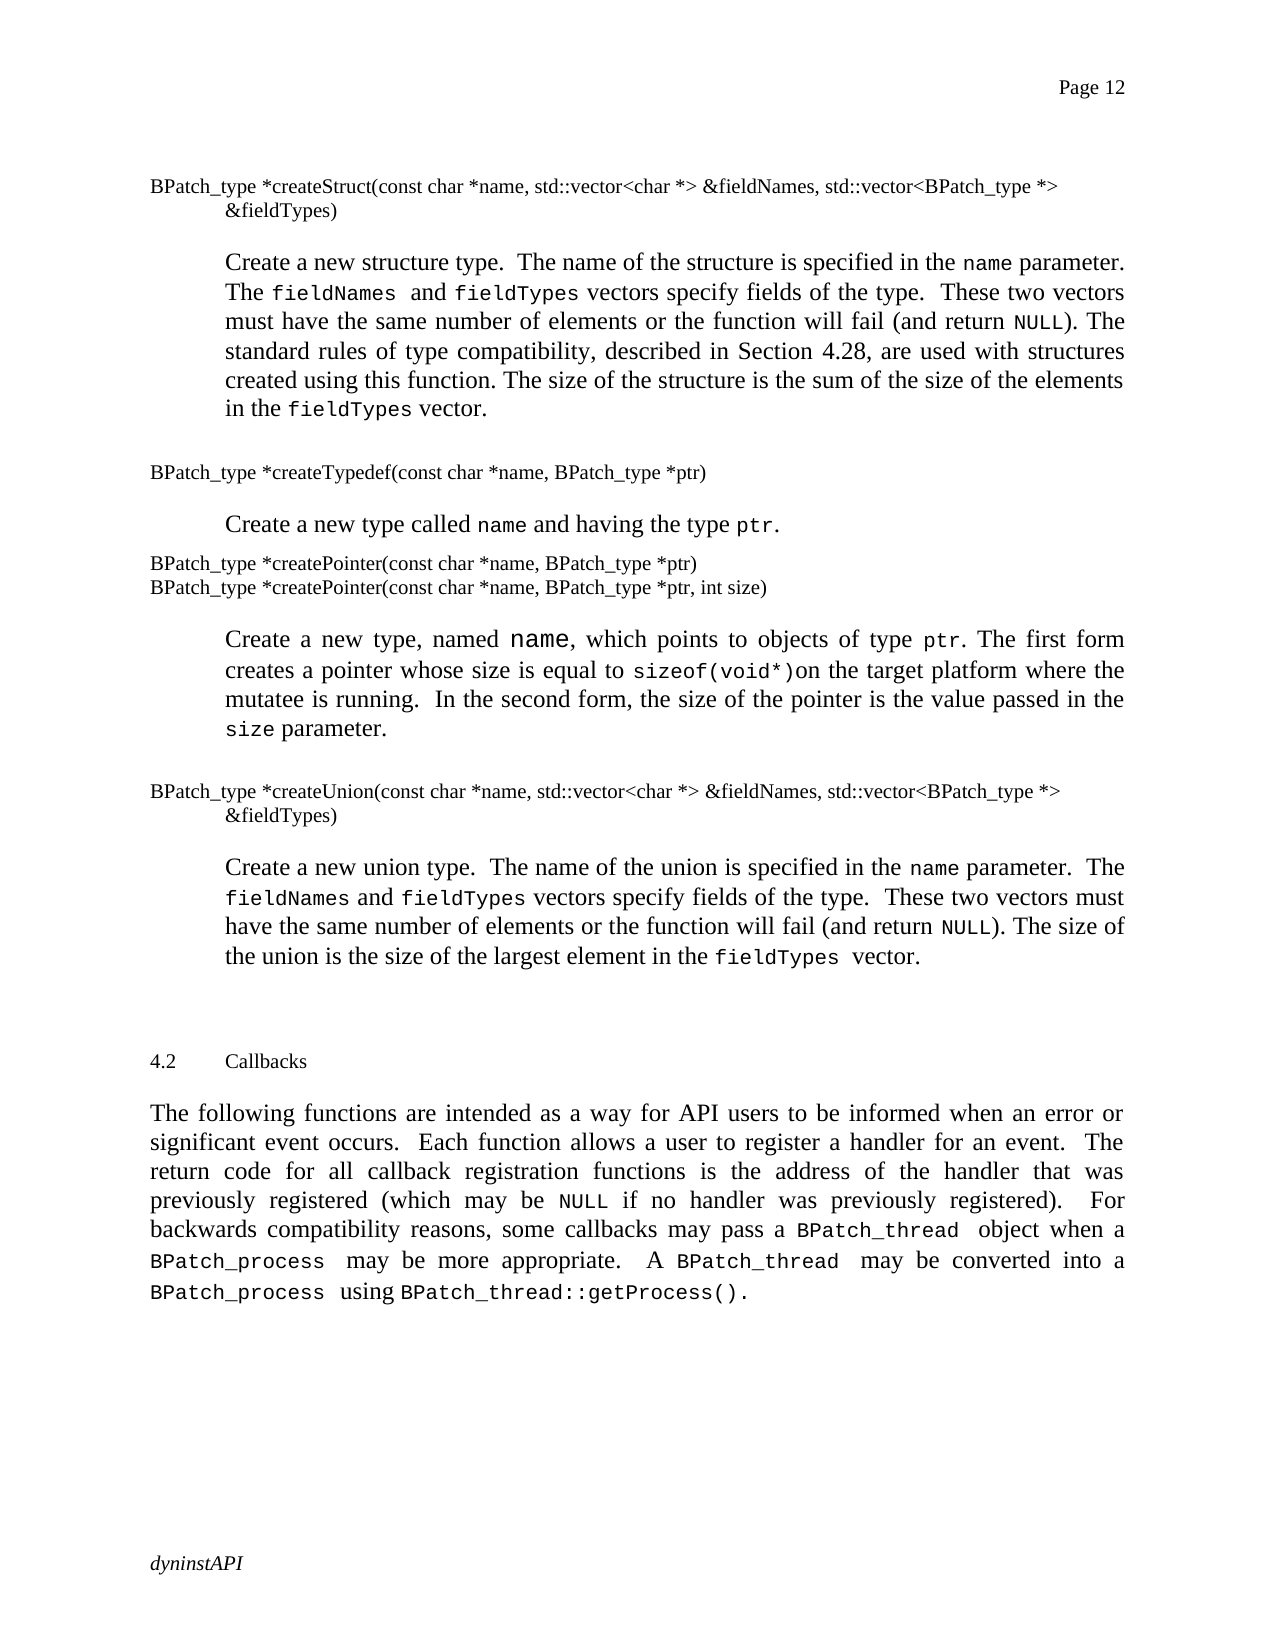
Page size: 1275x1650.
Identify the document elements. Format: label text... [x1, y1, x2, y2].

list Create a new type called name and having the type ptr. [225, 509, 1125, 538]
text BPatch_type *createStruct(const char *name, std::vector<char *> &fieldNames, std::vector<BPatch_type *> &fieldTypes) [150, 174, 1125, 222]
text BPatch_type *createUnion(const char *name, std::vector<char *> &fieldNames, std::vector<BPatch_type *> &fieldTypes) [150, 779, 1125, 827]
subtitle Callbacks [150, 1049, 1125, 1073]
text BPatch_type *createPointer(const char *name, BPatch_type *ptr) [150, 551, 1125, 575]
list Create a new union type. The name of the union is specified in the name parameter. The fieldNames and fieldTypes vectors specify fields of the type. These two vectors must have the same number of elements or the function will fail (and return NULL). The size of the union is the size of the largest element in the fieldTypes vector. [225, 852, 1125, 971]
text BPatch_type *createTypedef(const char *name, BPatch_type *ptr) [150, 459, 1125, 484]
list Create a new structure type. The name of the structure is specified in the name parameter. The fieldNames and fieldTypes vectors specify fields of the type. These two vectors must have the same number of elements or the function will fail (and return NULL). The standard rules of type compatibility, described in Section 4.28, are used with structures created using this function. The size of the structure is the sum of the size of the elements in the fieldTypes vector. [225, 247, 1125, 423]
list Create a new type, named name, which points to objects of type ptr. The first form creates a pointer whose size is equal to sizeof(void*)on the target platform where the mutatee is running. In the second form, the size of the pointer is the value passed in the size parameter. [225, 624, 1125, 743]
text The following functions are intended as a way for API users to be informed when an error or significant event occurs. Each function allows a user to register a handler for an event. The return code for all callback registration functions is the address of the handler that was previously registered (which may be NULL if no handler was previously registered). For backwards compatibility reasons, some callbacks may pass a BPatch_thread object when a BPatch_process may be more appropriate. A BPatch_thread may be converted into a BPatch_process using BPatch_thread::getProcess(). [150, 1098, 1125, 1307]
text BPatch_type *createPointer(const char *name, BPatch_type *ptr, int size) [150, 575, 1125, 599]
